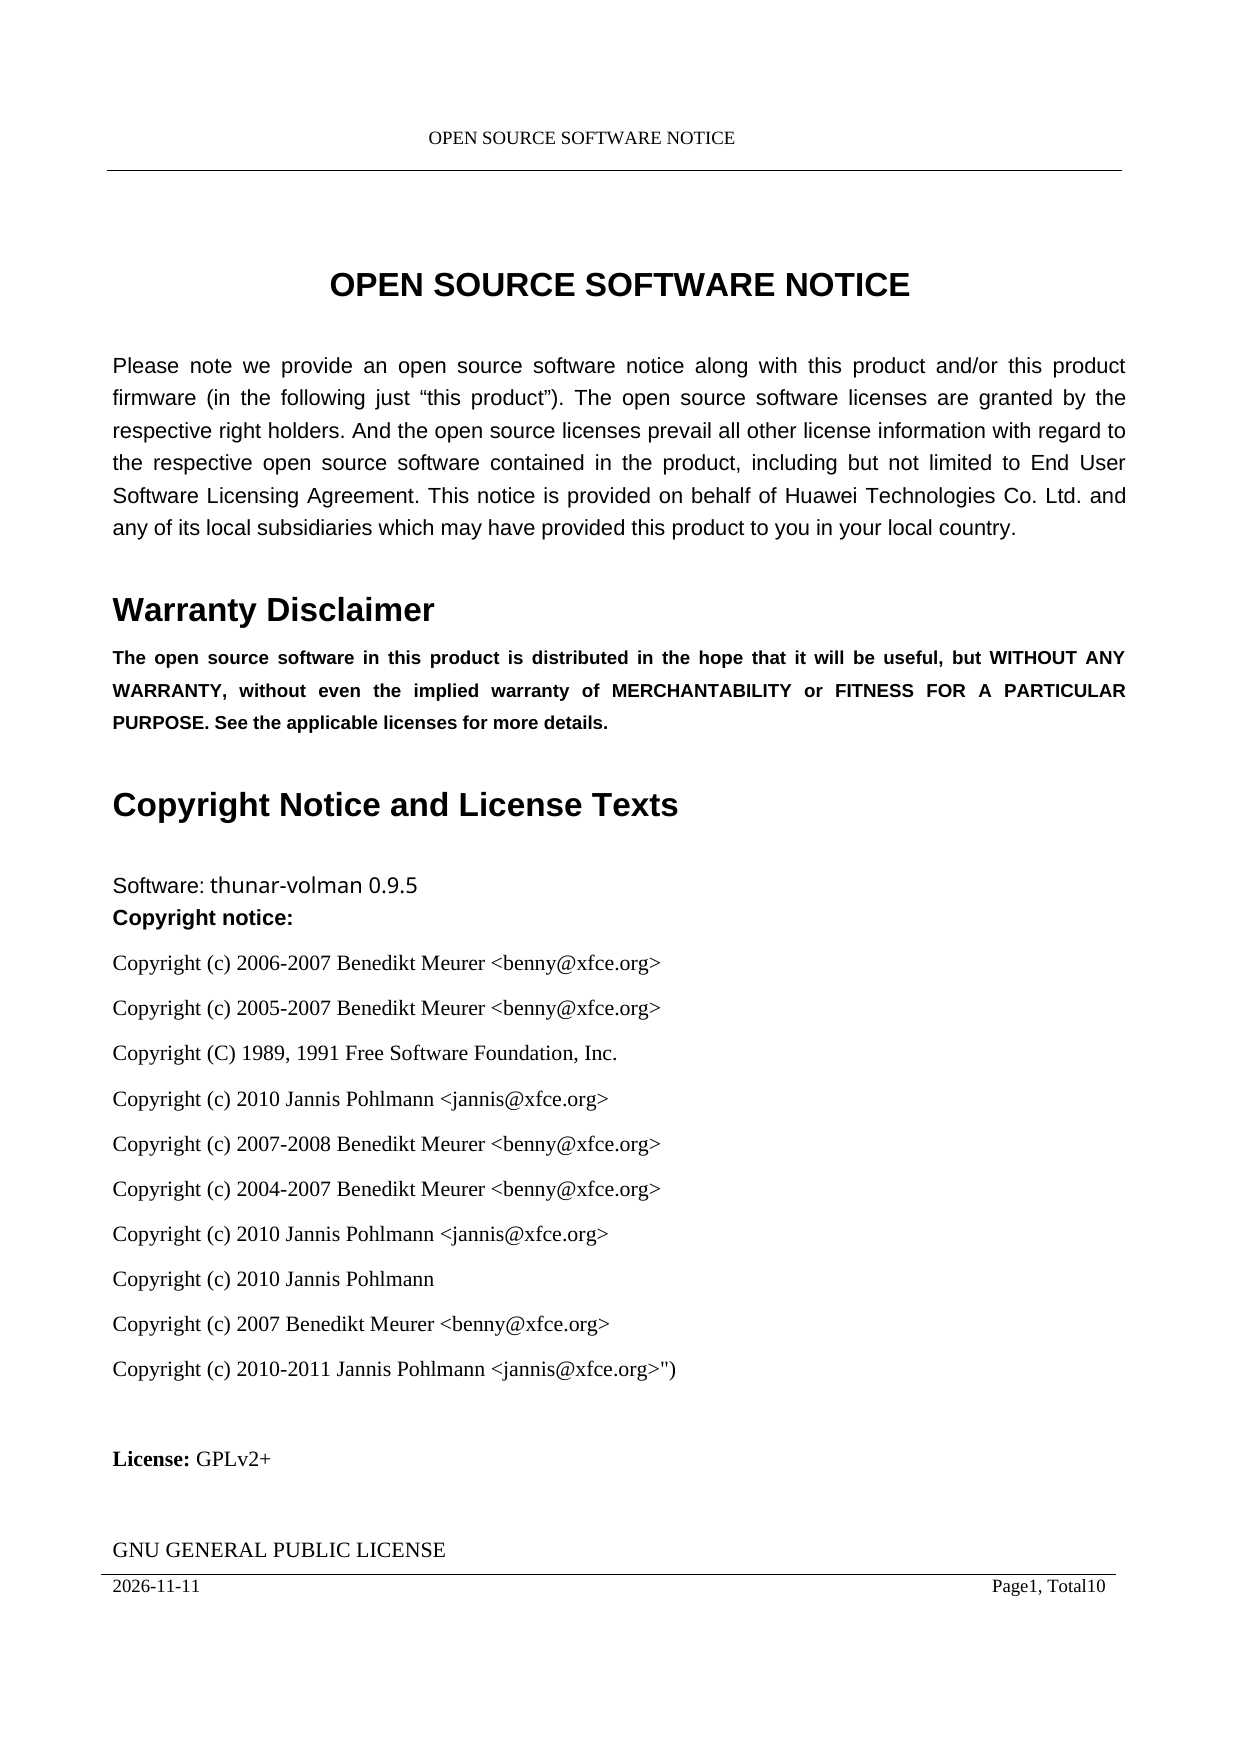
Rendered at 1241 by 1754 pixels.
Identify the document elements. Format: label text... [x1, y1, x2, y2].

text Copyright (c) 2007-2008 Benedikt Meurer <benny@xfce.org> [112, 1127, 1128, 1159]
text Copyright (c) 2006-2007 Benedikt Meurer <benny@xfce.org> [112, 947, 1128, 979]
text GNU GENERAL PUBLIC LICENSE [112, 1533, 1128, 1565]
text The open source software in this product is distributed in the hope that it will be useful, but WITHOUT ANY WARRANTY, without even the implied warranty of MERCHANTABILITY or FITNESS FOR A PARTICULAR PURPOSE. See the applicable licenses for more details. [112, 641, 1128, 739]
text Copyright (c) 2010 Jannis Pohlmann <jannis@xfce.org> [112, 1082, 1128, 1114]
text Copyright (c) 2004-2007 Benedikt Meurer <benny@xfce.org> [112, 1172, 1128, 1204]
text Copyright (c) 2007 Benedikt Meurer <benny@xfce.org> [112, 1307, 1128, 1340]
text Copyright (c) 2010 Jannis Pohlmann <jannis@xfce.org> [112, 1217, 1128, 1250]
text Copyright notice: [112, 901, 1128, 934]
text Copyright (C) 1989, 1991 Free Software Foundation, Inc. [112, 1037, 1128, 1069]
text Copyright (c) 2010 Jannis Pohlmann [112, 1262, 1128, 1295]
text Warranty Disclaimer [112, 576, 1128, 641]
text Please note we provide an open source software notice along with this product and/or this product firmware (in the following just “this product”). The open source software licenses are granted by the respective right holders. And the open source licenses prevail all other license information with regard to the respective open source software contained in the product, including but not limited to End User Software Licensing Agreement. This notice is provided on behalf of Huawei Technologies Co. Ltd. and any of its local subsidiaries which may have provided this product to you in your local country. [112, 349, 1128, 544]
text Software: thunar-volman 0.9.5 [112, 869, 1128, 901]
text Copyright Notice and License Texts [112, 771, 1128, 836]
text Copyright (c) 2010-2011 Jannis Pohlmann <jannis@xfce.org>") [112, 1352, 1128, 1385]
text OPEN SOURCE SOFTWARE NOTICE [112, 251, 1128, 316]
text Copyright (c) 2005-2007 Benedikt Meurer <benny@xfce.org> [112, 992, 1128, 1024]
text License: GPLv2+ [112, 1443, 1128, 1475]
